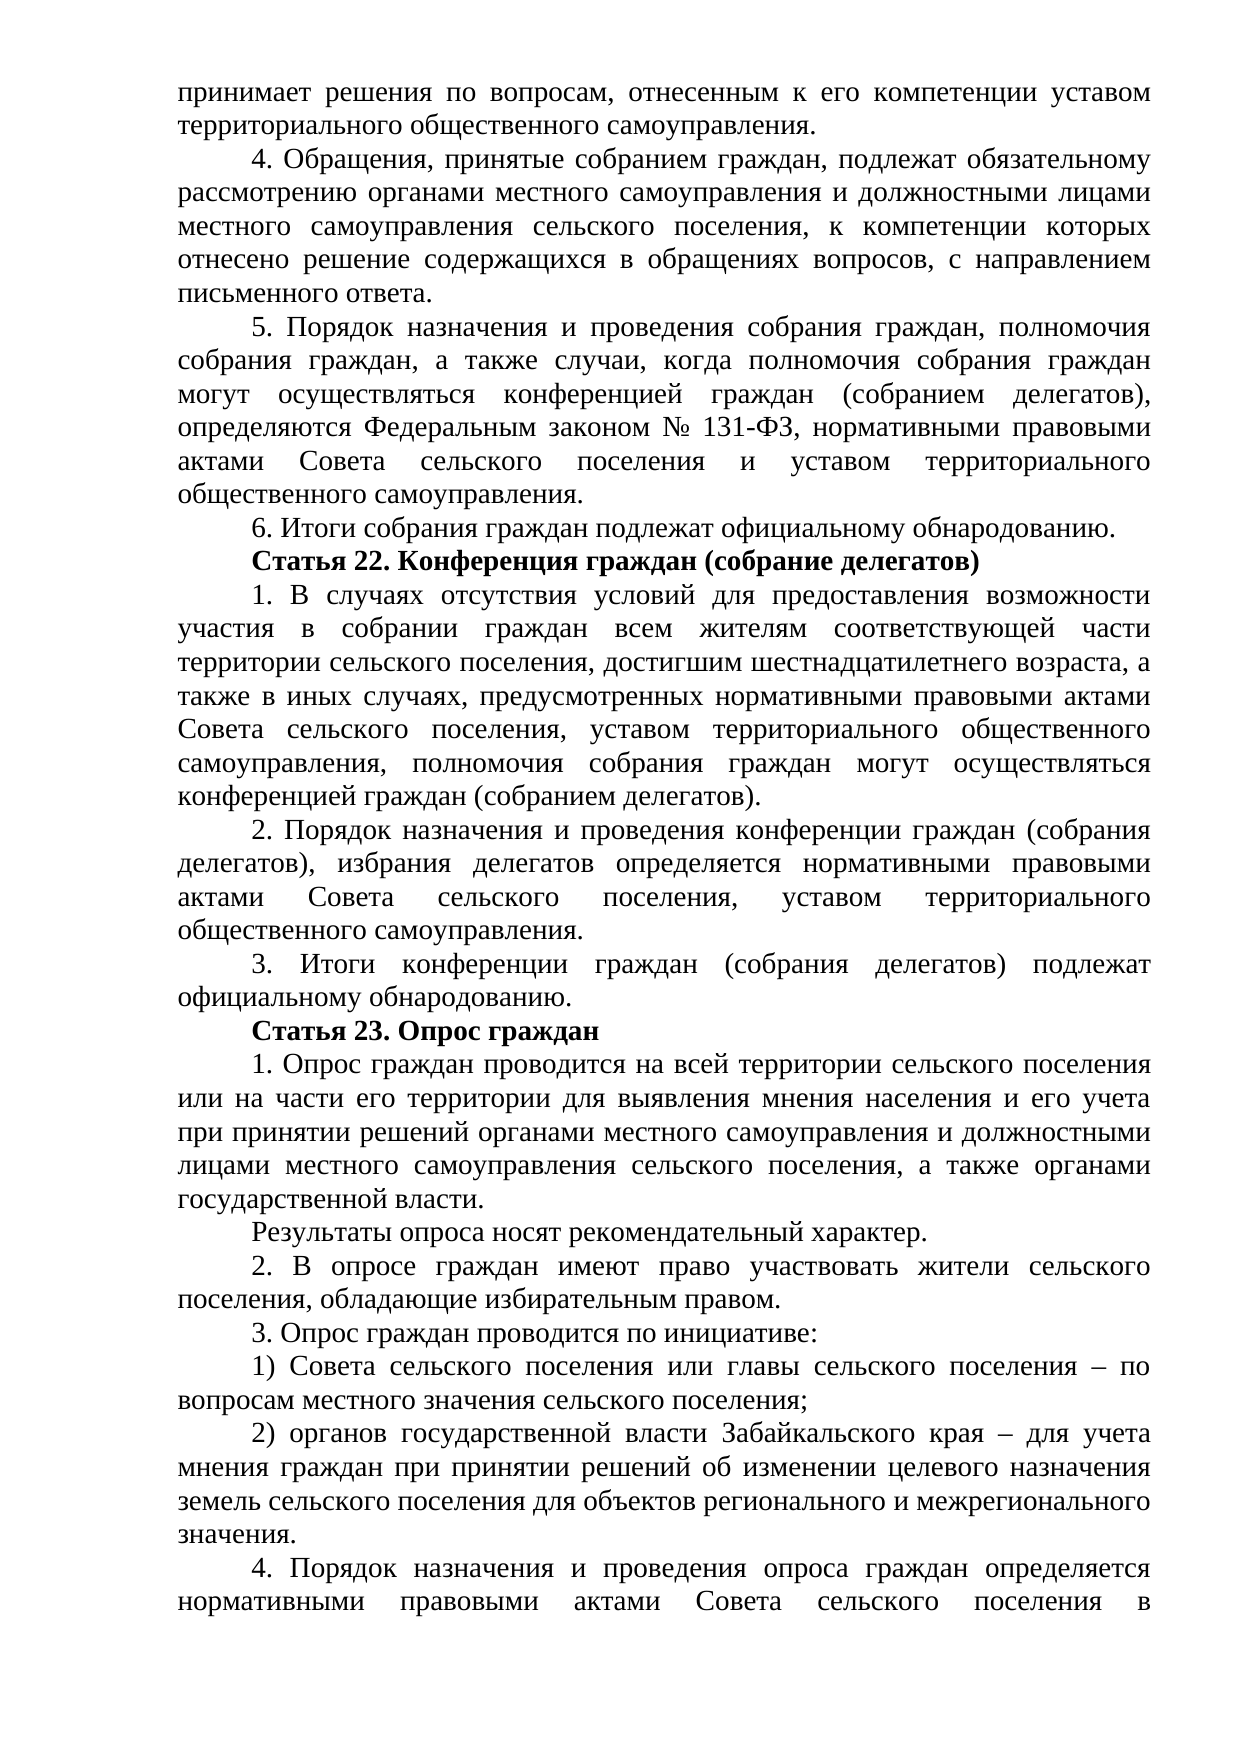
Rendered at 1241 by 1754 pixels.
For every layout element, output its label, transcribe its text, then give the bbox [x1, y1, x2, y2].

text 1. В случаях отсутствия условий для предоставления возможности участия в собрании граждан всем жителям соответствующей части территории сельского поселения, достигшим шестнадцатилетнего возраста, а также в иных случаях, предусмотренных нормативными правовыми актами Совета сельского поселения, уставом территориального общественного самоуправления, полномочия собрания граждан могут осуществляться конференцией граждан (собранием делегатов). [177, 577, 1152, 812]
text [177, 1550, 1152, 1617]
text 3. Опрос граждан проводится по инициативе: [177, 1315, 1152, 1348]
text 3. Итоги конференции граждан (собрания делегатов) подлежат официальному обнародованию. [177, 946, 1152, 1013]
text 1) Совета сельского поселения или главы сельского поселения – по вопросам местного значения сельского поселения; [177, 1348, 1152, 1416]
text Статья 23. Опрос граждан [177, 1013, 1152, 1047]
text 5. Порядок назначения и проведения собрания граждан, полномочия собрания граждан, а также случаи, когда полномочия собрания граждан могут осуществляться конференцией граждан (собранием делегатов), определяются Федеральным законом № 131-ФЗ, нормативными правовыми актами Совета сельского поселения и уставом территориального общественного самоуправления. [177, 309, 1152, 510]
text 1. Опрос граждан проводится на всей территории сельского поселения или на части его территории для выявления мнения населения и его учета при принятии решений органами местного самоуправления и должностными лицами местного самоуправления сельского поселения, а также органами государственной власти. [177, 1047, 1152, 1214]
text Результаты опроса носят рекомендательный характер. [177, 1214, 1152, 1248]
text 2) органов государственной власти Забайкальского края – для учета мнения граждан при принятии решений об изменении целевого назначения земель сельского поселения для объектов регионального и межрегионального значения. [177, 1416, 1152, 1550]
text 6. Итоги собрания граждан подлежат официальному обнародованию. [177, 510, 1152, 543]
text 2. В опросе граждан имеют право участвовать жители сельского поселения, обладающие избирательным правом. [177, 1248, 1152, 1315]
text 4. Обращения, принятые собранием граждан, подлежат обязательному рассмотрению органами местного самоуправления и должностными лицами местного самоуправления сельского поселения, к компетенции которых отнесено решение содержащихся в обращениях вопросов, с направлением письменного ответа. [177, 141, 1152, 309]
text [177, 74, 1152, 141]
text 2. Порядок назначения и проведения конференции граждан (собрания делегатов), избрания делегатов определяется нормативными правовыми актами Совета сельского поселения, уставом территориального общественного самоуправления. [177, 812, 1152, 946]
text Статья 22. Конференция граждан (собрание делегатов) [177, 543, 1152, 577]
